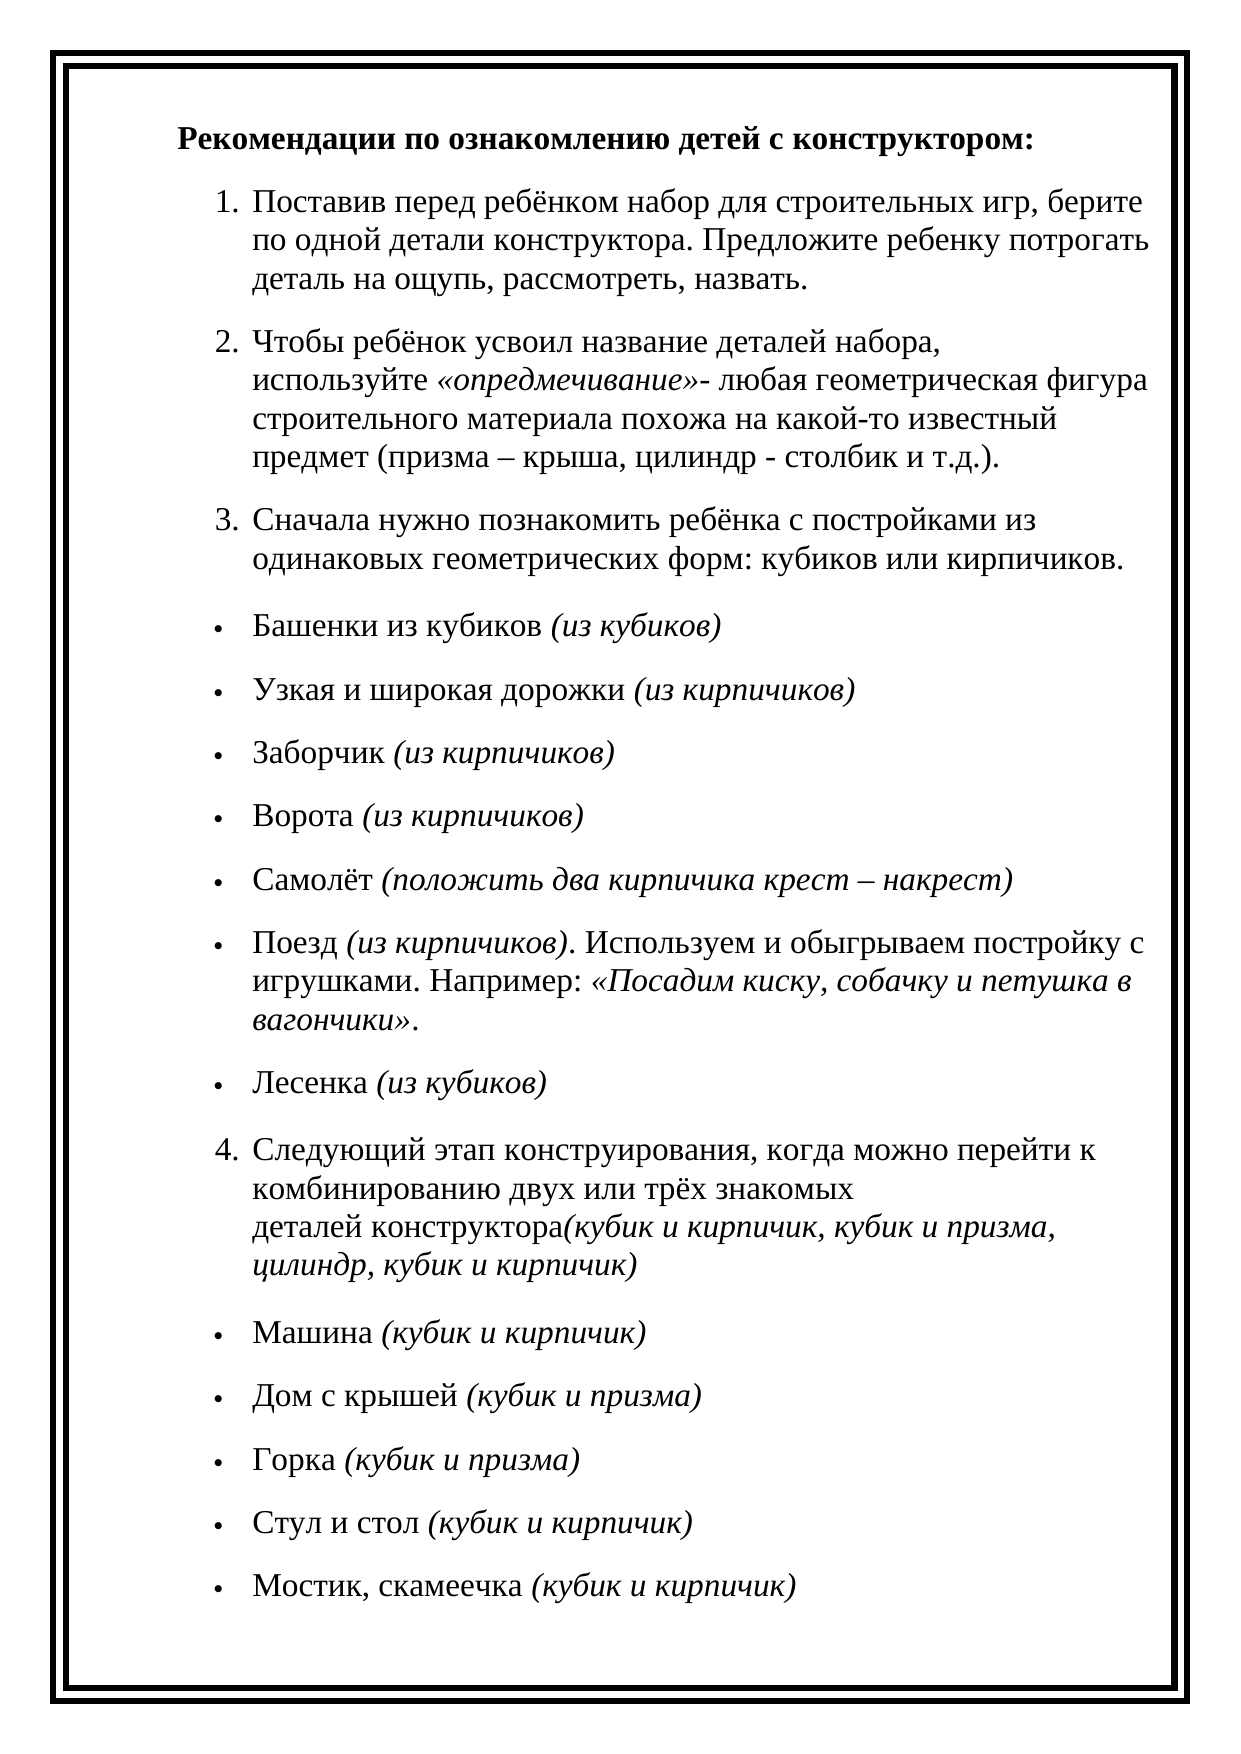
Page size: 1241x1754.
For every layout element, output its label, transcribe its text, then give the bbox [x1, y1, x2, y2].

list Самолёт (положить два кирпичика крест – накрест) [214, 859, 1152, 897]
list Заборчик (из кирпичиков) [214, 732, 1152, 771]
list Узкая и широкая дорожки (из кирпичиков) [214, 669, 1152, 707]
list Мостик, скамеечка (кубик и кирпичик) [214, 1566, 1152, 1604]
list Стул и стол (кубик и кирпичик) [214, 1502, 1152, 1541]
list Поставив перед ребёнком набор для строительных игр, берите по одной детали конструктора. Предложите ребенку потрогать деталь на ощупь, рассмотреть, назвать. [214, 181, 1152, 296]
list Лесенка (из кубиков) [214, 1062, 1152, 1101]
list Ворота (из кирпичиков) [214, 796, 1152, 834]
list Башенки из кубиков (из кубиков) [214, 606, 1152, 644]
list Горка (кубик и призма) [214, 1439, 1152, 1477]
list Машина (кубик и кирпичик) [214, 1312, 1152, 1351]
list Следующий этап конструирования, когда можно перейти к комбинированию двух или трёх знакомых деталей конструктора(кубик и кирпичик, кубик и призма, цилиндр, кубик и кирпичик) [214, 1130, 1152, 1283]
list Чтобы ребёнок усвоил название деталей набора, используйте «опредмечивание»- любая геометрическая фигура строительного материала похожа на какой-то известный предмет (призма – крыша, цилиндр - столбик и т.д.). [214, 321, 1152, 475]
list Сначала нужно познакомить ребёнка с постройками из одинаковых геометрических форм: кубиков или кирпичиков. [214, 500, 1152, 576]
list Поезд (из кирпичиков). Используем и обыгрываем постройку с игрушками. Например: «Посадим киску, собачку и петушка в вагончики». [214, 922, 1152, 1037]
text Рекомендации по ознакомлению детей с конструктором: [177, 118, 1152, 156]
list Дом с крышей (кубик и призма) [214, 1376, 1152, 1414]
